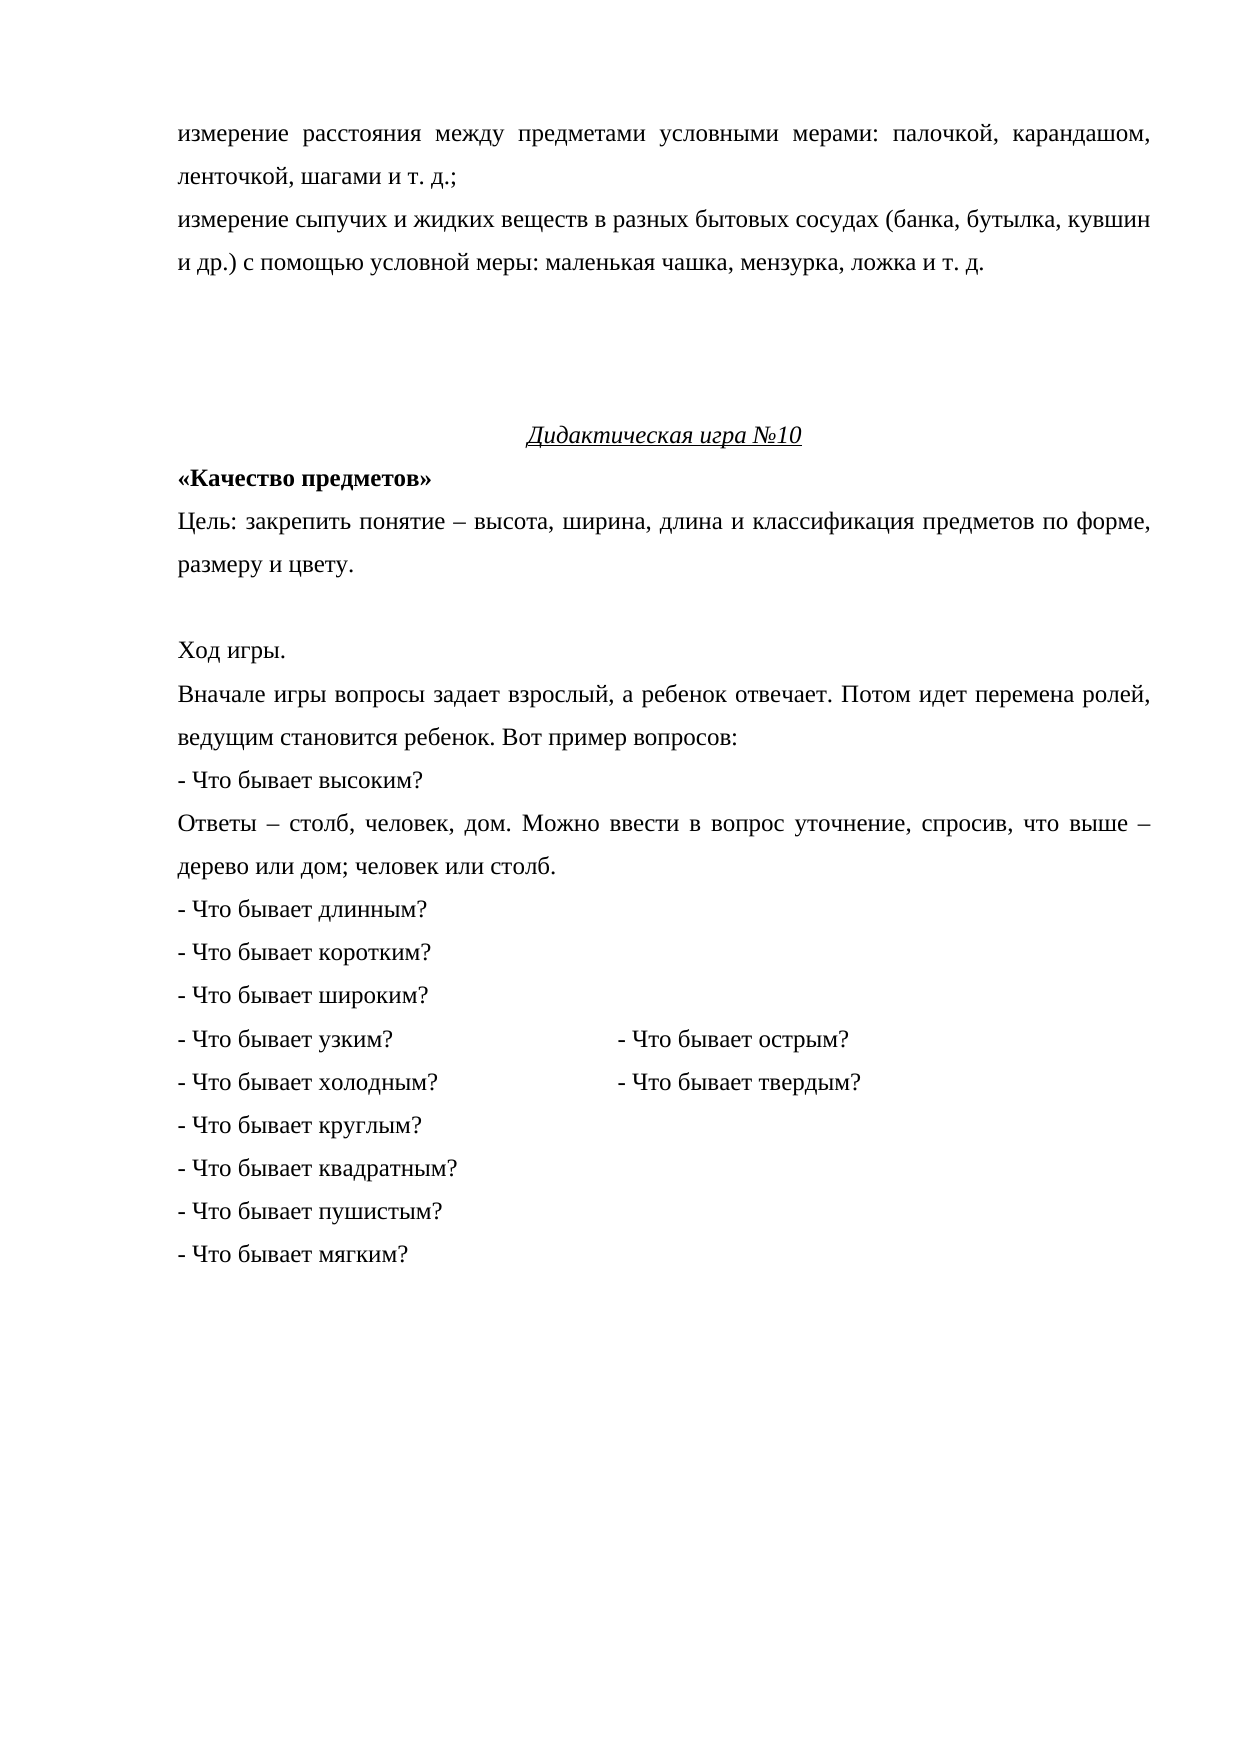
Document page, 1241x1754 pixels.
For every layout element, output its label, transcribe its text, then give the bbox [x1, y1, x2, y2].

text Вначале игры вопросы задает взрослый, а ребенок отвечает. Потом идет перемена ролей, ведущим становится ребенок. Вот пример вопросов: [177, 679, 1152, 751]
text измерение расстояния между предметами условными мерами: палочкой, карандашом, ленточкой, шагами и т. д.; [177, 118, 1152, 190]
text Цель: закрепить понятие – высота, ширина, длина и классификация предметов по форме, размеру и цвету. [177, 506, 1152, 578]
text - Что бывает длинным? [177, 894, 1152, 923]
text «Качество предметов» [177, 463, 1152, 492]
text измерение сыпучих и жидких веществ в разных бытовых сосудах (банка, бутылка, кувшин и др.) с помощью условной меры: маленькая чашка, мензурка, ложка и т. д. [177, 204, 1152, 276]
text - Что бывает коротким? [177, 937, 1152, 966]
text - Что бывает холодным? - Что бывает твердым? [177, 1067, 1152, 1096]
text Ход игры. [177, 636, 1152, 664]
text - Что бывает узким? - Что бывает острым? [177, 1024, 1152, 1052]
text Ответы – столб, человек, дом. Можно ввести в вопрос уточнение, спросив, что выше – дерево или дом; человек или столб. [177, 808, 1152, 880]
text - Что бывает высоким? [177, 765, 1152, 794]
text - Что бывает широким? [177, 981, 1152, 1009]
text - Что бывает мягким? [177, 1239, 1152, 1268]
text Дидактическая игра №10 [177, 420, 1152, 449]
text - Что бывает круглым? [177, 1110, 1152, 1139]
text - Что бывает квадратным? [177, 1153, 1152, 1182]
text - Что бывает пушистым? [177, 1196, 1152, 1225]
